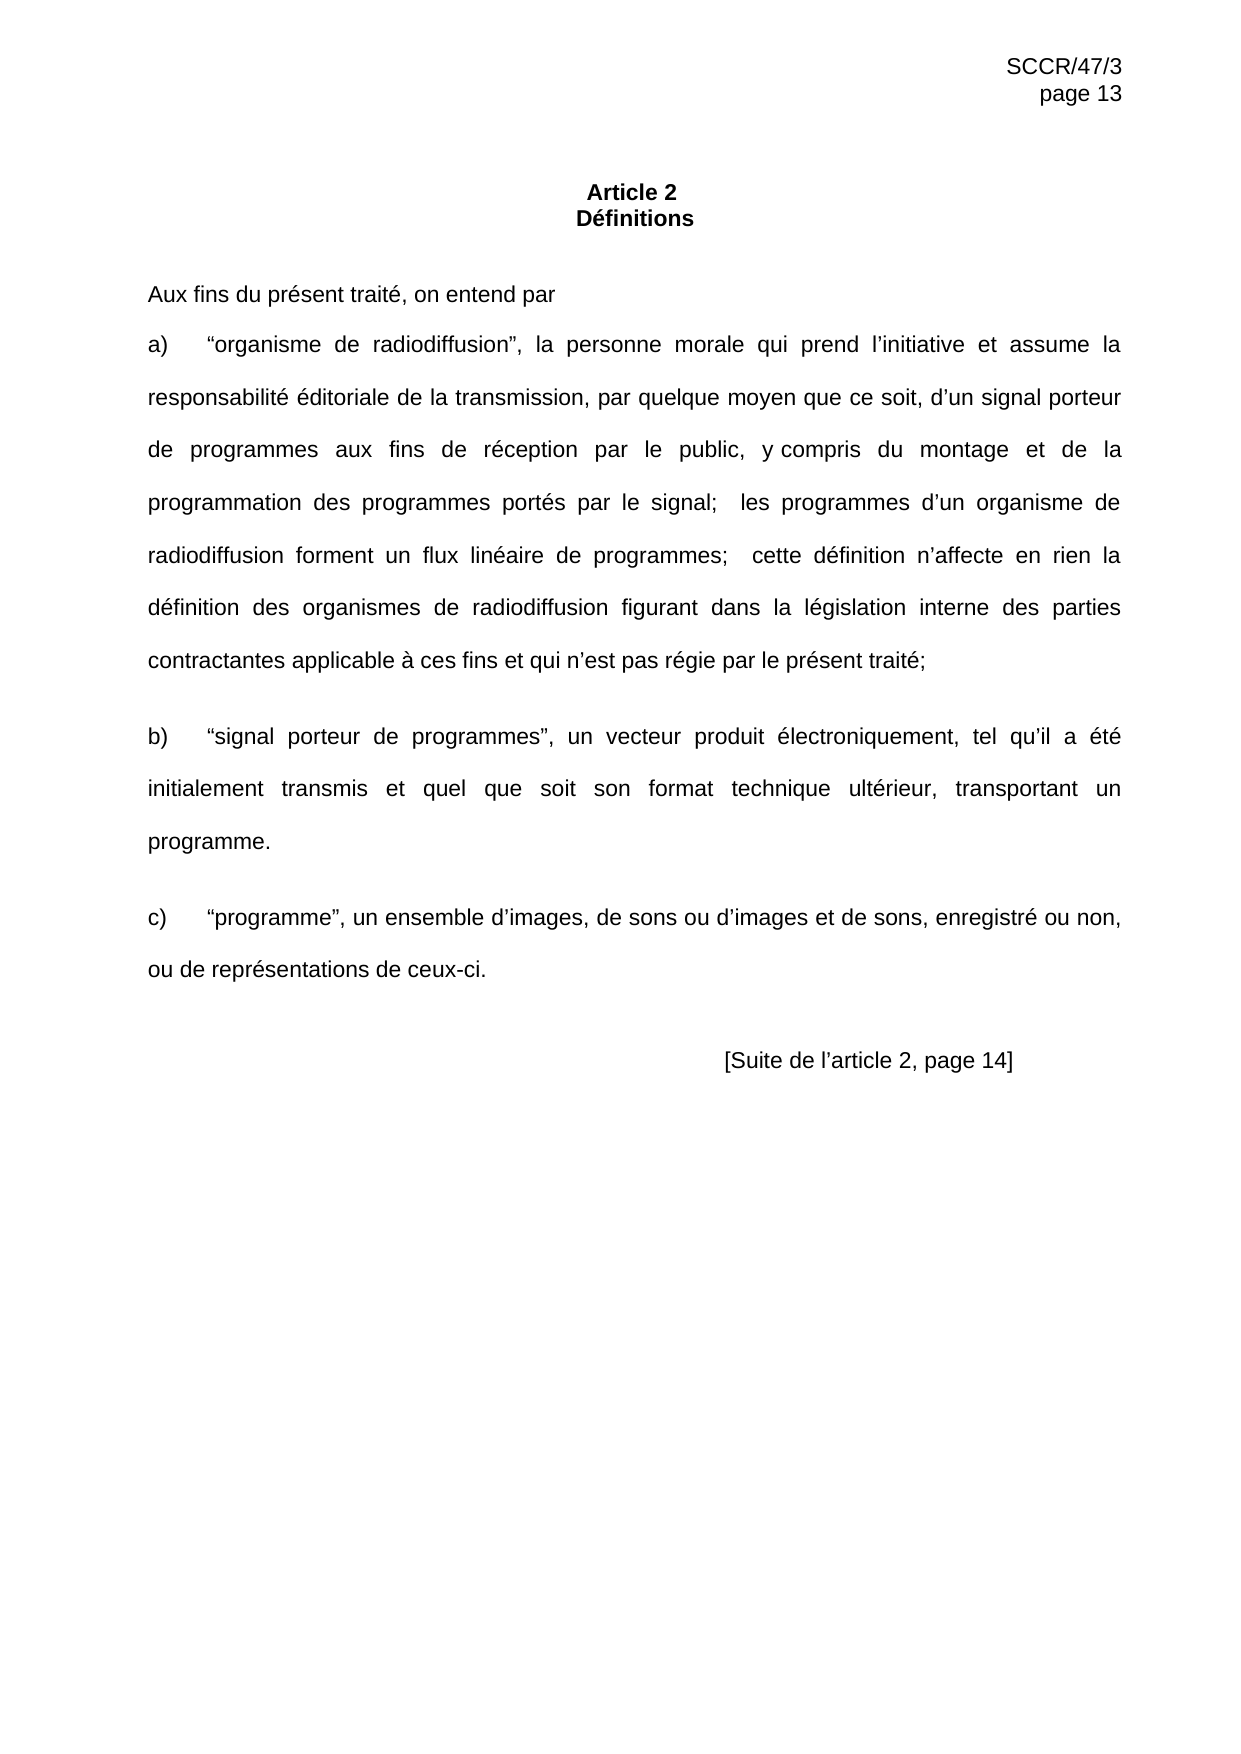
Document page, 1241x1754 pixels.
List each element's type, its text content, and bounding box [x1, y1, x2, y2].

text [Suite de l’article 2, page 14] [724, 1047, 1122, 1073]
subtitle Article 2 Définitions [148, 179, 1122, 231]
text c) “programme”, un ensemble d’images, de sons ou d’images et de sons, enregistré ou non, ou de représentations de ceux-ci. [148, 904, 1122, 983]
text b) “signal porteur de programmes”, un vecteur produit électroniquement, tel qu’il a été initialement transmis et quel que soit son format technique ultérieur, transportant un programme. [148, 723, 1122, 854]
text a) “organisme de radiodiffusion”, la personne morale qui prend l’initiative et assume la responsabilité éditoriale de la transmission, par quelque moyen que ce soit, d’un signal porteur de programmes aux fins de réception par le public, y compris du montage et de la programmation des programmes portés par le signal; les programmes d’un organisme de radiodiffusion forment un flux linéaire de programmes; cette définition n’affecte en rien la définition des organismes de radiodiffusion figurant dans la législation interne des parties contractantes applicable à ces fins et qui n’est pas régie par le présent traité; [148, 331, 1122, 673]
text Aux fins du présent traité, on entend par [148, 281, 1122, 308]
